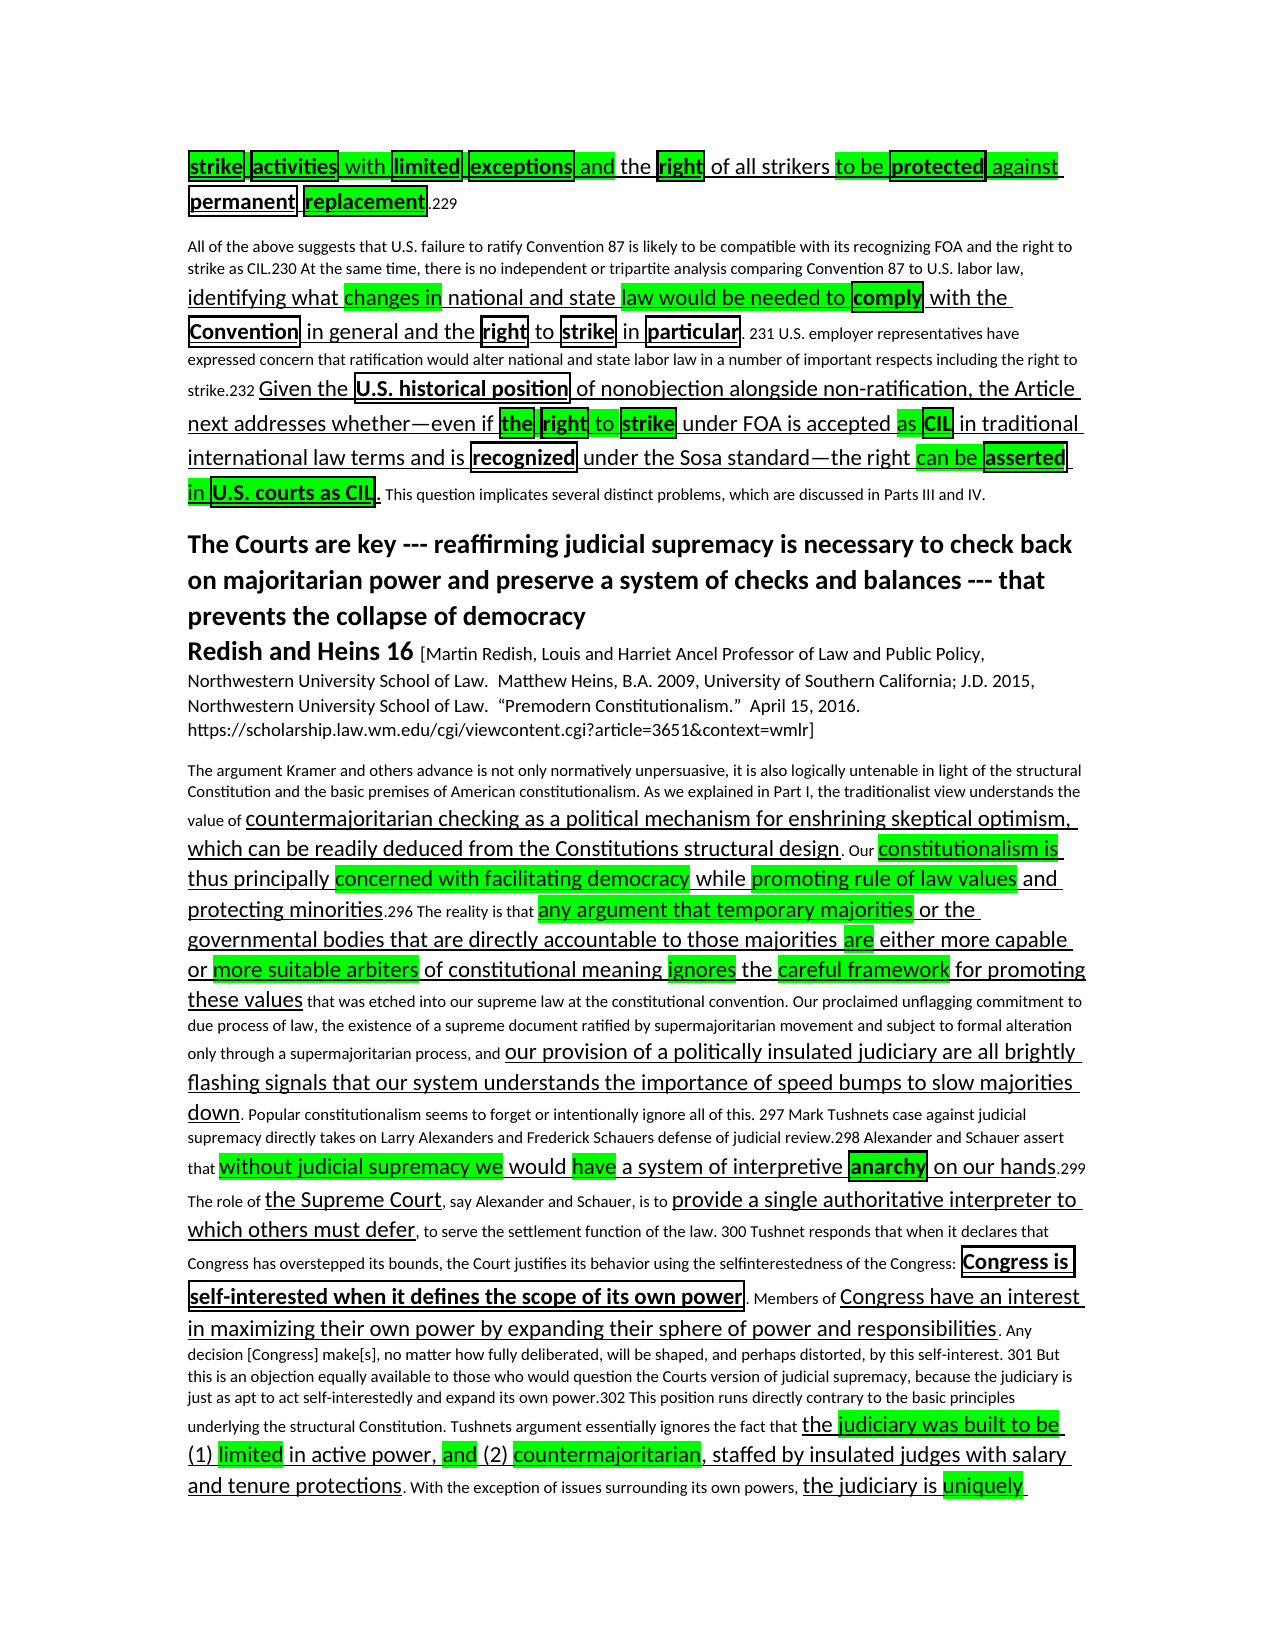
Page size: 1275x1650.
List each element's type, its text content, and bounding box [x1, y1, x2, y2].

subtitle The Courts are key --- reaffirming judicial supremacy is necessary to check back on majoritarian power and preserve a system of checks and balances --- that prevents the collapse of democracy [187, 527, 1087, 632]
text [187, 150, 1087, 217]
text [187, 760, 1087, 1499]
text Redish and Heins 16 [Martin Redish, Louis and Harriet Ancel Professor of Law and Public Policy, Northwestern University School of Law. Matthew Heins, B.A. 2009, University of Southern California; J.D. 2015, Northwestern University School of Law. “Premodern Constitutionalism.” April 15, 2016. https://scholarship.law.wm.edu/cgi/viewcontent.cgi?article=3651&context=wmlr] [187, 634, 1087, 741]
text All of the above suggests that U.S. failure to ratify Convention 87 is likely to be compatible with its recognizing FOA and the right to strike as CIL.230 At the same time, there is no independent or tripartite analysis comparing Convention 87 to U.S. labor law, identifying what changes in national and state law would be needed to comply with the Convention in general and the right to strike in particular. 231 U.S. employer representatives have expressed concern that ratification would alter national and state labor law in a number of important respects including the right to strike.232 Given the U.S. historical position of nonobjection alongside non-ratification, the Article next addresses whether—even if the right to strike under FOA is accepted as CIL in traditional international law terms and is recognized under the Sosa standard—the right can be asserted in U.S. courts as CIL. This question implicates several distinct problems, which are discussed in Parts III and IV. [187, 236, 1087, 508]
